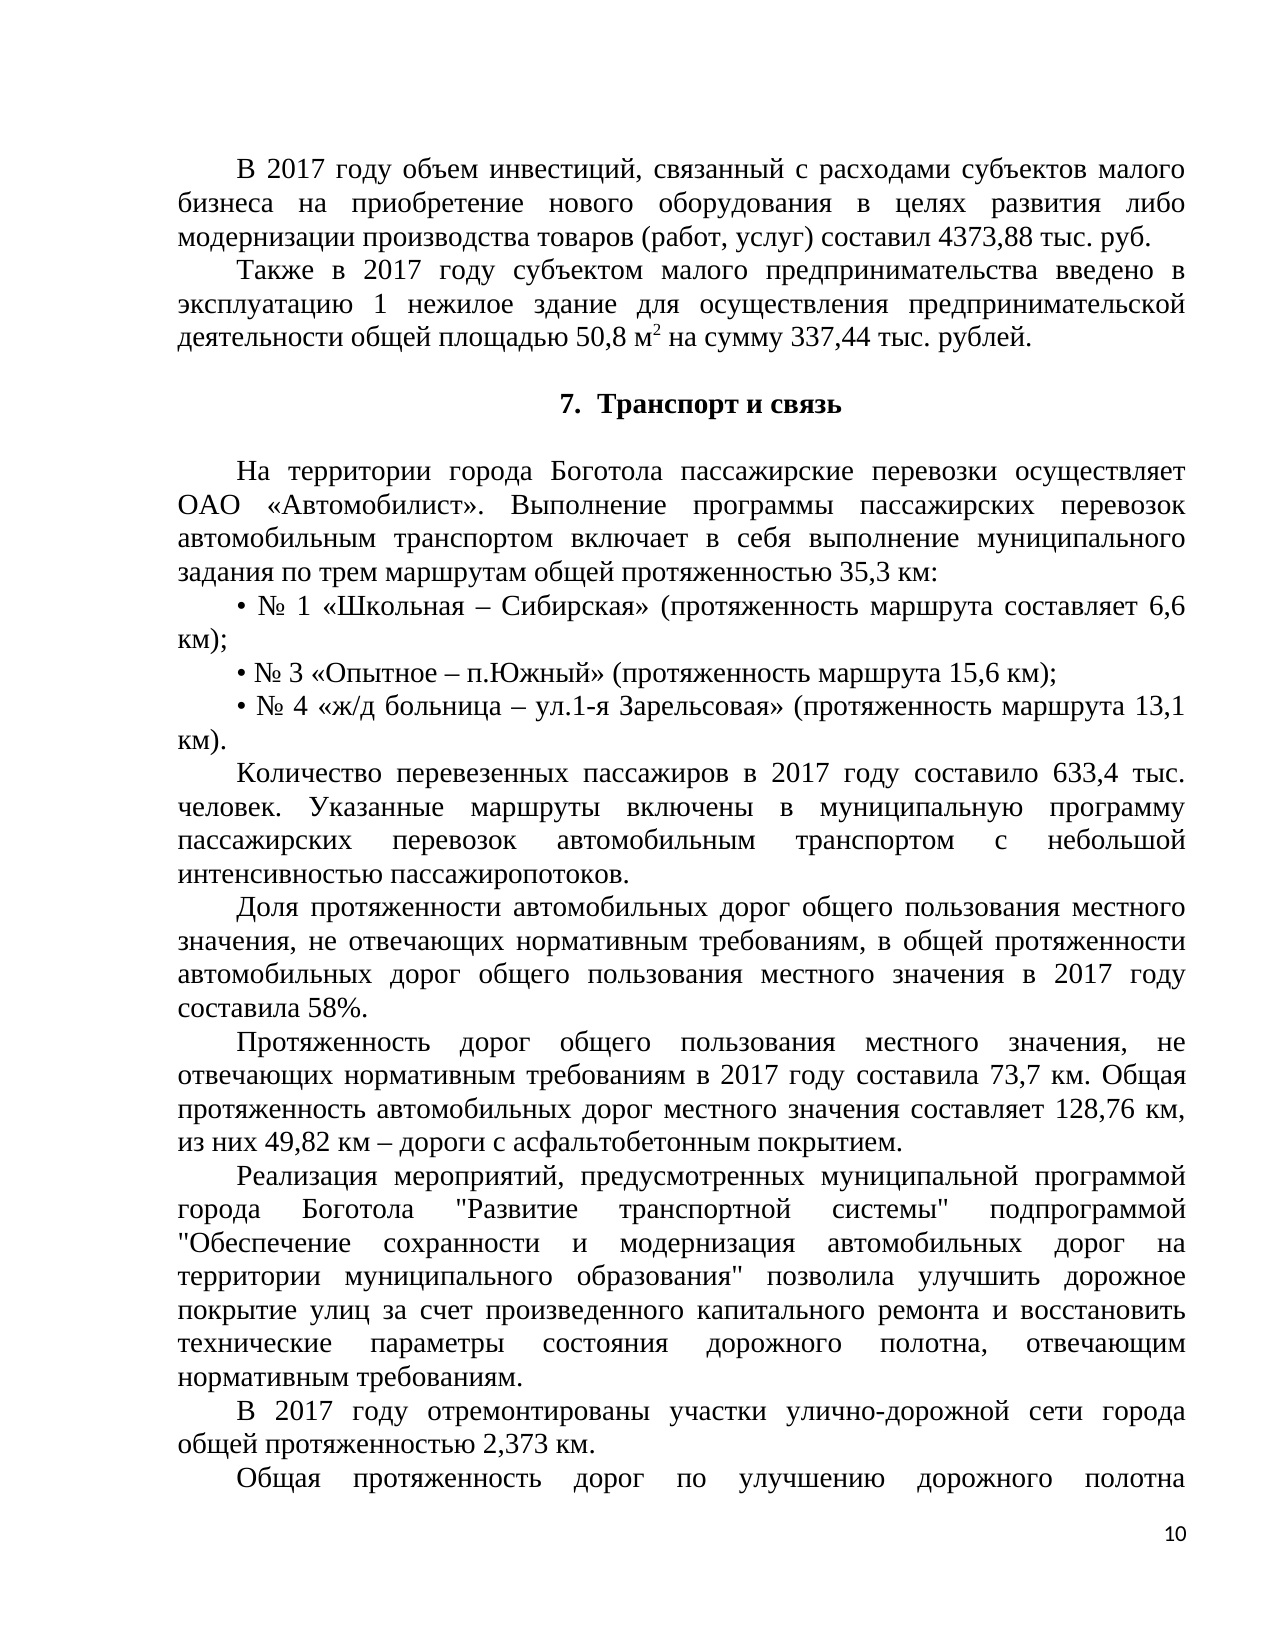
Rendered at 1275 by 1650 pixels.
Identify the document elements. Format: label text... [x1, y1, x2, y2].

text • № 3 «Опытное – п.Южный» (протяженность маршрута 15,6 км); [177, 655, 1186, 688]
text В 2017 году объем инвестиций, связанный с расходами субъектов малого бизнеса на приобретение нового оборудования в целях развития либо модернизации производства товаров (работ, услуг) составил 4373,88 тыс. руб. [177, 152, 1186, 252]
text Протяженность дорог общего пользования местного значения, не отвечающих нормативным требованиям в 2017 году составила 73,7 км. Общая протяженность автомобильных дорог местного значения составляет 128,76 км, из них 49,82 км – дороги с асфальтобетонным покрытием. [177, 1024, 1186, 1158]
text Реализация мероприятий, предусмотренных муниципальной программой города Боготола "Развитие транспортной системы" подпрограммой "Обеспечение сохранности и модернизация автомобильных дорог на территории муниципального образования" позволила улучшить дорожное покрытие улиц за счет произведенного капитального ремонта и восстановить технические параметры состояния дорожного полотна, отвечающим нормативным требованиям. [177, 1158, 1186, 1393]
text На территории города Боготола пассажирские перевозки осуществляет ОАО «Автомобилист». Выполнение программы пассажирских перевозок автомобильным транспортом включает в себя выполнение муниципального задания по трем маршрутам общей протяженностью 35,3 км: [177, 453, 1186, 588]
text • № 1 «Школьная – Сибирская» (протяженность маршрута составляет 6,6 км); [177, 588, 1186, 655]
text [177, 1460, 1186, 1493]
text В 2017 году отремонтированы участки улично-дорожной сети города общей протяженностью 2,373 км. [177, 1393, 1186, 1460]
text Доля протяженности автомобильных дорог общего пользования местного значения, не отвечающих нормативным требованиям, в общей протяженности автомобильных дорог общего пользования местного значения в 2017 году составила 58%. [177, 889, 1186, 1024]
text • № 4 «ж/д больница – ул.1-я Зарельсовая» (протяженность маршрута 13,1 км). [177, 688, 1186, 755]
list Транспорт и связь [215, 386, 1186, 420]
text Количество перевезенных пассажиров в 2017 году составило 633,4 тыс. человек. Указанные маршруты включены в муниципальную программу пассажирских перевозок автомобильным транспортом с небольшой интенсивностью пассажиропотоков. [177, 755, 1186, 889]
text Также в 2017 году субъектом малого предпринимательства введено в эксплуатацию 1 нежилое здание для осуществления предпринимательской деятельности общей площадью 50,8 м2 на сумму 337,44 тыс. рублей. [177, 252, 1186, 353]
